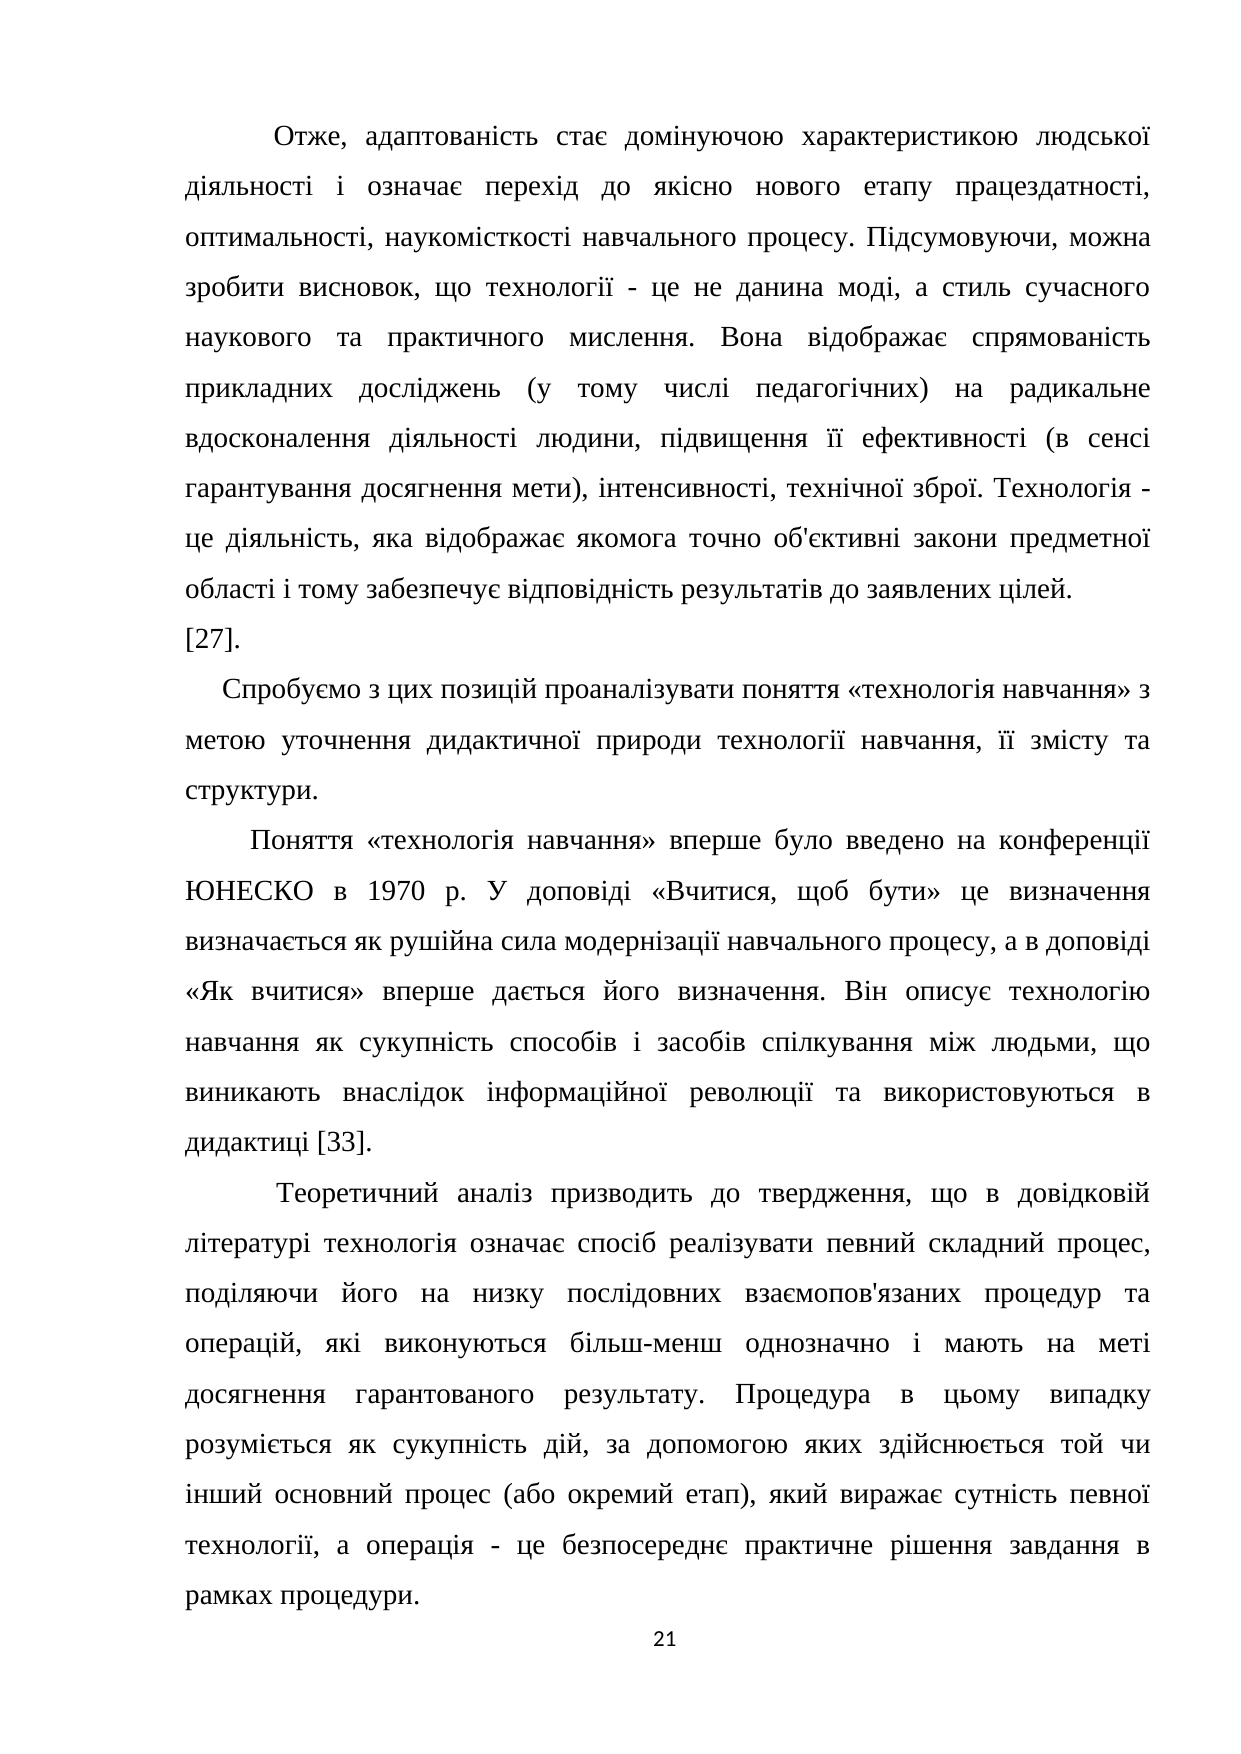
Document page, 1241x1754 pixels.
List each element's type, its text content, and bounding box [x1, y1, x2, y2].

text Отже, адаптованість стає домінуючою характеристикою людської діяльності і означає перехід до якісно нового етапу працездатності, оптимальності, наукомісткості навчального процесу. Підсумовуючи, можна зробити висновок, що технології - це не данина моді, а стиль сучасного наукового та практичного мислення. Вона відображає спрямованість прикладних досліджень (у тому числі педагогічних) на радикальне вдосконалення діяльності людини, підвищення її ефективності (в сенсі гарантування досягнення мети), інтенсивності, технічної зброї. Технологія - це діяльність, яка відображає якомога точно об'єктивні закони предметної області і тому забезпечує відповідність результатів до заявлених цілей. [185, 118, 1152, 604]
text Теоретичний аналіз призводить до твердження, що в довідковій літературі технологія означає спосіб реалізувати певний складний процес, поділяючи його на низку послідовних взаємопов'язаних процедур та операцій, які виконуються більш-менш однозначно і мають на меті досягнення гарантованого результату. Процедура в цьому випадку розуміється як сукупність дій, за допомогою яких здійснюється той чи інший основний процес (або окремий етап), який виражає сутність певної технології, а операція - це безпосереднє практичне рішення завдання в рамках процедури. [185, 1175, 1152, 1611]
text Спробуємо з цих позицій проаналізувати поняття «технологія навчання» з метою уточнення дидактичної природи технології навчання, її змісту та структури. [185, 672, 1152, 806]
text [27]. [185, 621, 1152, 655]
text Поняття «технологія навчання» вперше було введено на конференції ЮНЕСКО в 1970 р. У доповіді «Вчитися, щоб бути» це визначення визначається як рушійна сила модернізації навчального процесу, а в доповіді «Як вчитися» вперше дається його визначення. Він описує технологію навчання як сукупність способів і засобів спілкування між людьми, що виникають внаслідок інформаційної революції та використовуються в дидактиці [33]. [185, 822, 1152, 1158]
